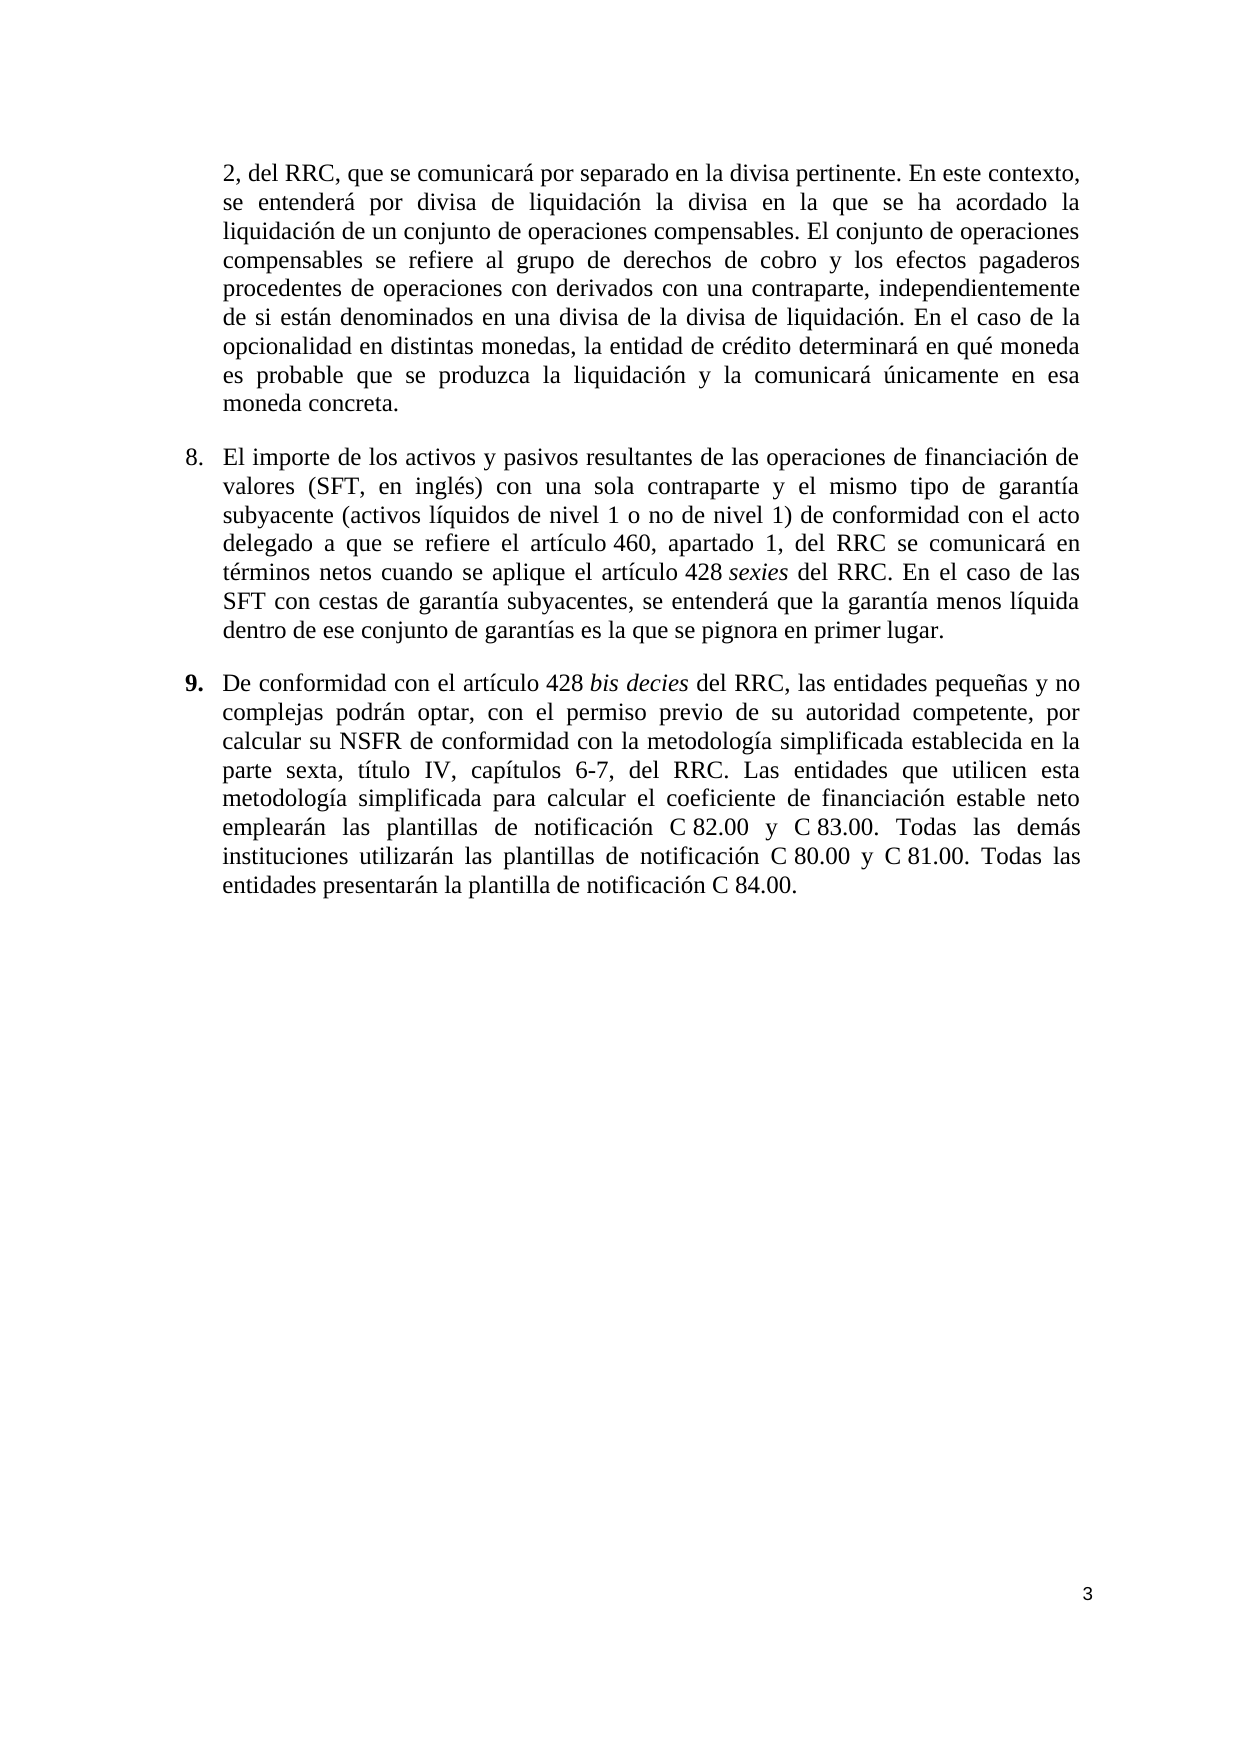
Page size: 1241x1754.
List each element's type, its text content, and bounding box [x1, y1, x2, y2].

list De conformidad con el artículo 428 bis decies del RRC, las entidades pequeñas y no complejas podrán optar, con el permiso previo de su autoridad competente, por calcular su NSFR de conformidad con la metodología simplificada establecida en la parte sexta, título IV, capítulos 6-7, del RRC. Las entidades que utilicen esta metodología simplificada para calcular el coeficiente de financiación estable neto emplearán las plantillas de notificación C 82.00 y C 83.00. Todas las demás instituciones utilizarán las plantillas de notificación C 80.00 y C 81.00. Todas las entidades presentarán la plantilla de notificación C 84.00. [185, 668, 1081, 898]
list El importe de los activos y pasivos resultantes de las operaciones de financiación de valores (SFT, en inglés) con una sola contraparte y el mismo tipo de garantía subyacente (activos líquidos de nivel 1 o no de nivel 1) de conformidad con el acto delegado a que se refiere el artículo 460, apartado 1, del RRC se comunicará en términos netos cuando se aplique el artículo 428 sexies del RRC. En el caso de las SFT con cestas de garantía subyacentes, se entenderá que la garantía menos líquida dentro de ese conjunto de garantías es la que se pignora en primer lugar. [185, 442, 1081, 643]
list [185, 158, 1081, 417]
